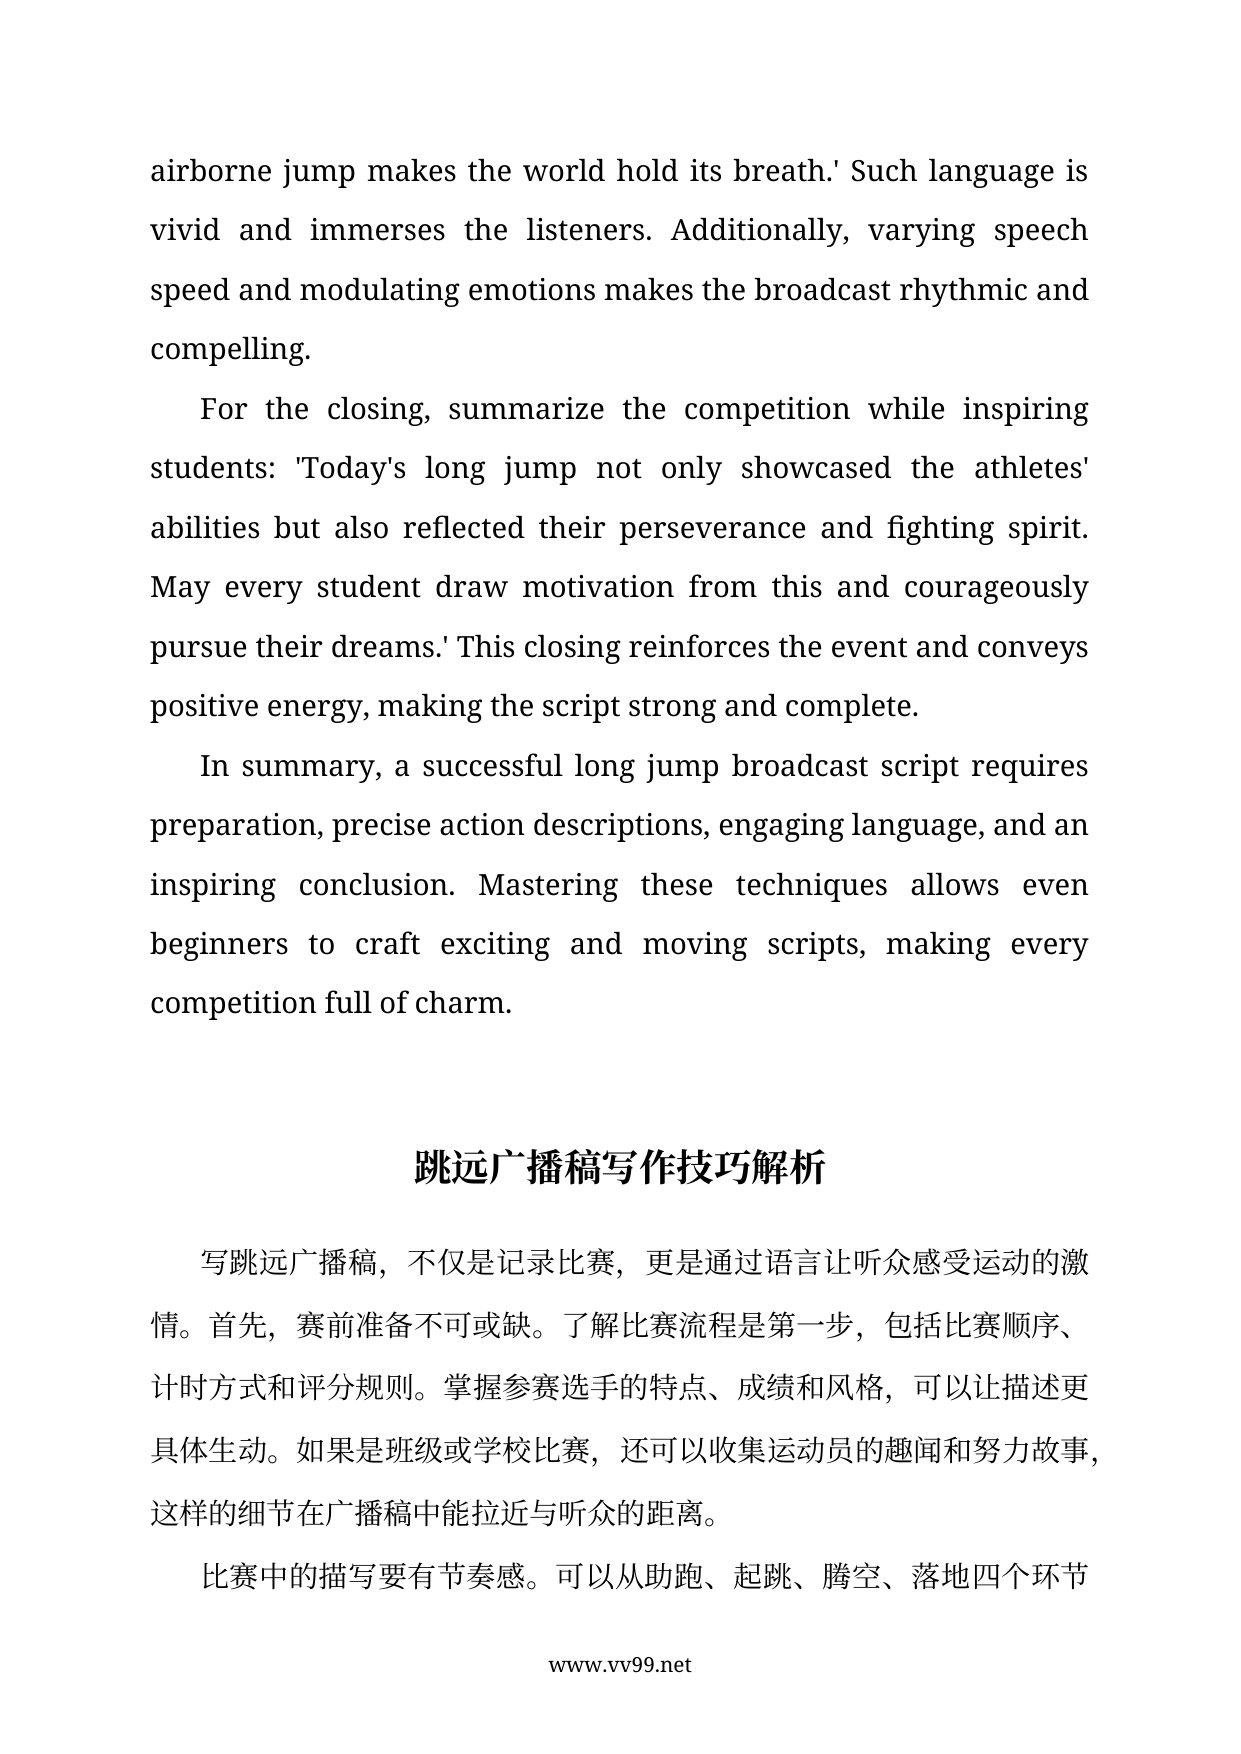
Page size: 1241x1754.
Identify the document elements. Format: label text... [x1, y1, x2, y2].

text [150, 1554, 1090, 1596]
subtitle 跳远广播稿写作技巧解析 [150, 1138, 1090, 1192]
text In summary, a successful long jump broadcast script requires preparation, precise action descriptions, engaging language, and an inspiring conclusion. Mastering these techniques allows even beginners to craft exciting and moving scripts, making every competition full of charm. [150, 745, 1090, 1022]
text 写跳远广播稿，不仅是记录比赛，更是通过语言让听众感受运动的激情。首先，赛前准备不可或缺。了解比赛流程是第一步，包括比赛顺序、计时方式和评分规则。掌握参赛选手的特点、成绩和风格，可以让描述更具体生动。如果是班级或学校比赛，还可以收集运动员的趣闻和努力故事，这样的细节在广播稿中能拉近与听众的距离。 [150, 1240, 1090, 1533]
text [150, 150, 1090, 368]
text For the closing, summarize the competition while inspiring students: 'Today's long jump not only showcased the athletes' abilities but also reflected their perseverance and fighting spirit. May every student draw motivation from this and courageously pursue their dreams.' This closing reinforces the event and conveys positive energy, making the script strong and complete. [150, 388, 1090, 725]
